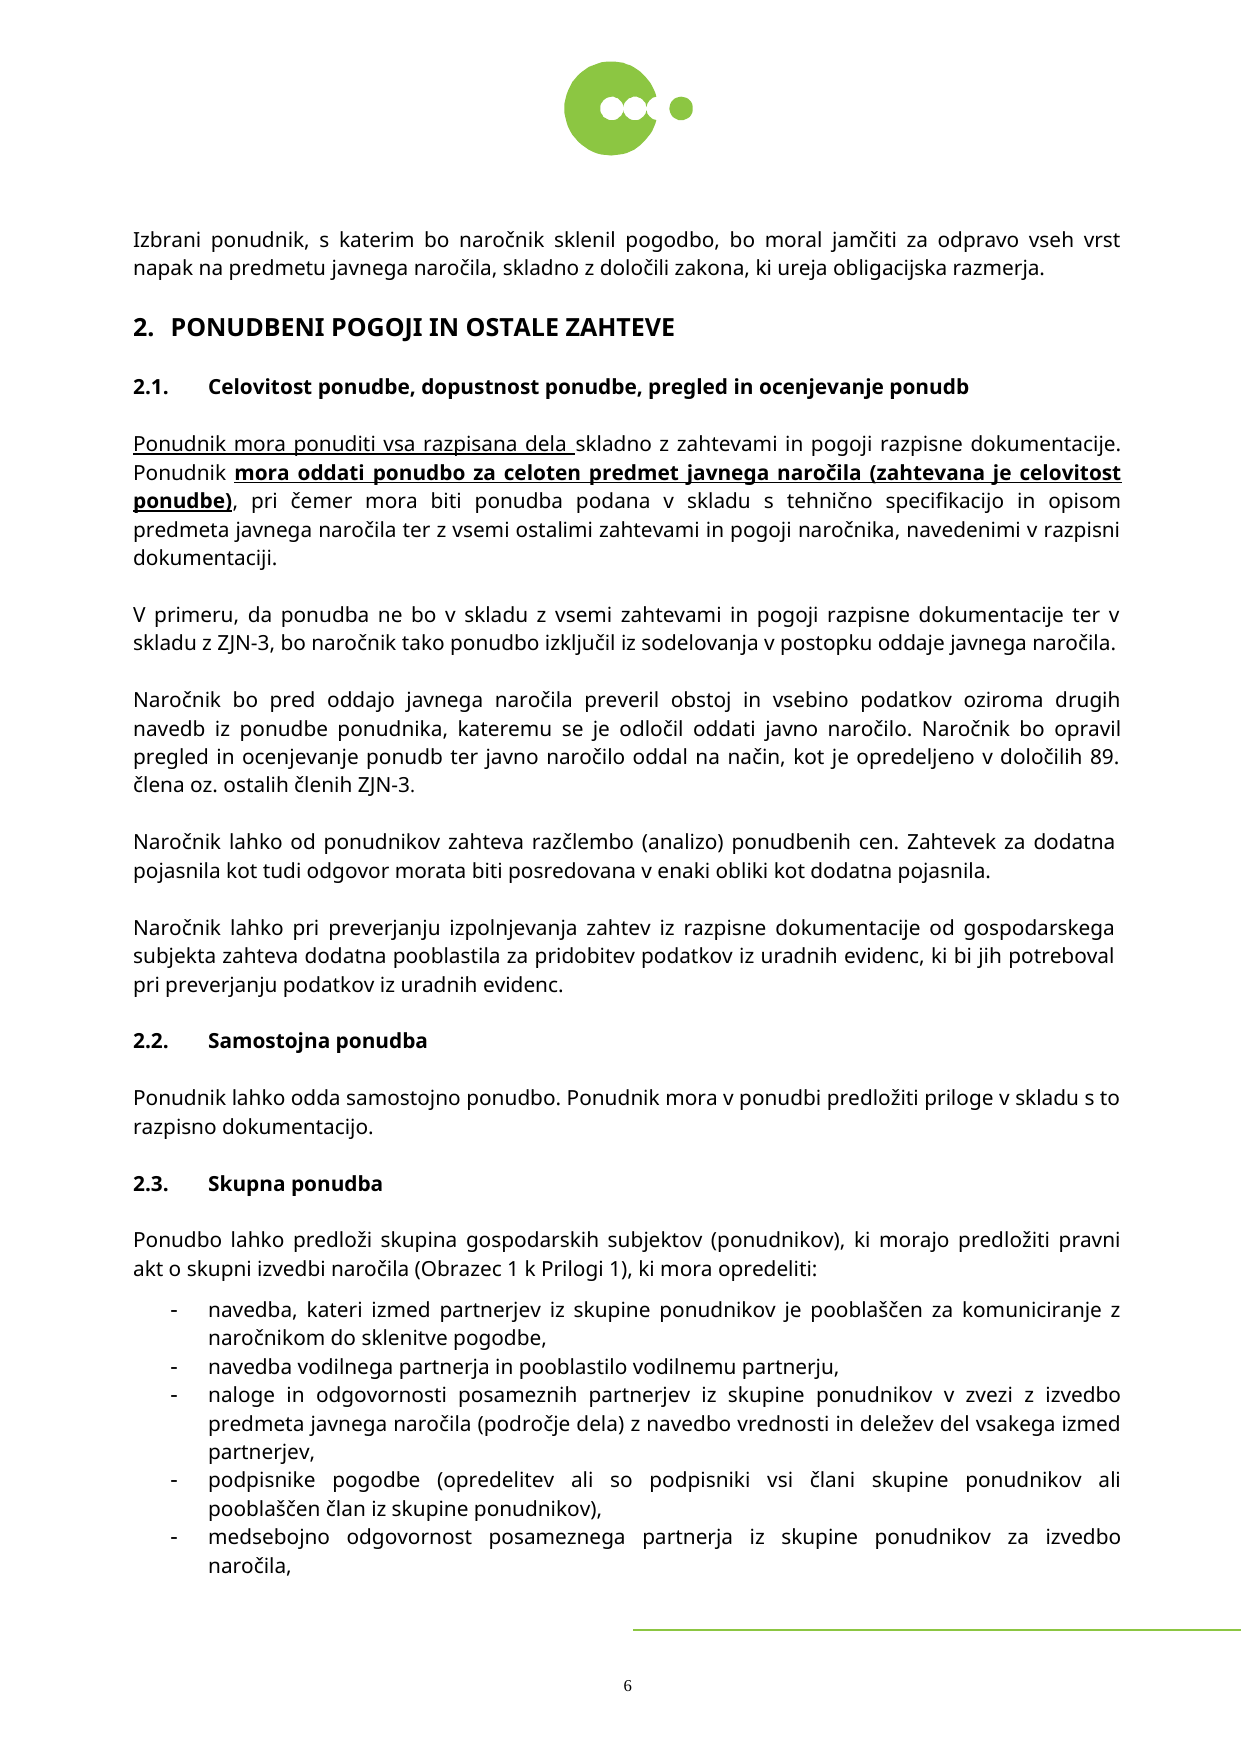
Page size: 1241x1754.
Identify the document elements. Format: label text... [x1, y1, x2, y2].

list Skupna ponudba [133, 1169, 1122, 1197]
list Celovitost ponudbe, dopustnost ponudbe, pregled in ocenjevanje ponudb [133, 372, 1122, 401]
text Naročnik lahko od ponudnikov zahteva razčlembo (analizo) ponudbenih cen. Zahtevek za dodatna pojasnila kot tudi odgovor morata biti posredovana v enaki obliki kot dodatna pojasnila. [133, 827, 1116, 884]
text Ponudbo lahko predloži skupina gospodarskih subjektov (ponudnikov), ki morajo predložiti pravni akt o skupni izvedbi naročila (Obrazec 1 k Prilogi 1), ki mora opredeliti: [133, 1226, 1122, 1282]
list PONUDBENI POGOJI IN OSTALE ZAHTEVE [133, 310, 1122, 344]
list naloge in odgovornosti posameznih partnerjev iz skupine ponudnikov v zvezi z izvedbo predmeta javnega naročila (področje dela) z navedbo vrednosti in deležev del vsakega izmed partnerjev, [170, 1380, 1122, 1466]
list navedba, kateri izmed partnerjev iz skupine ponudnikov je pooblaščen za komuniciranje z naročnikom do sklenitve pogodbe, [170, 1295, 1122, 1352]
text Ponudnik mora ponuditi vsa razpisana dela skladno z zahtevami in pogoji razpisne dokumentacije. Ponudnik mora oddati ponudbo za celoten predmet javnega naročila (zahtevana je celovitost ponudbe), pri čemer mora biti ponudba podana v skladu s tehnično specifikacijo in opisom predmeta javnega naročila ter z vsemi ostalimi zahtevami in pogoji naročnika, navedenimi v razpisni dokumentaciji. [133, 429, 1122, 572]
text Izbrani ponudnik, s katerim bo naročnik sklenil pogodbo, bo moral jamčiti za odpravo vseh vrst napak na predmetu javnega naročila, skladno z določili zakona, ki ureja obligacijska razmerja. [133, 225, 1122, 282]
text Naročnik lahko pri preverjanju izpolnjevanja zahtev iz razpisne dokumentacije od gospodarskega subjekta zahteva dodatna pooblastila za pridobitev podatkov iz uradnih evidenc, ki bi jih potreboval pri preverjanju podatkov iz uradnih evidenc. [133, 913, 1116, 998]
list podpisnike pogodbe (opredelitev ali so podpisniki vsi člani skupine ponudnikov ali pooblaščen član iz skupine ponudnikov), [170, 1466, 1122, 1522]
text Ponudnik lahko odda samostojno ponudbo. Ponudnik mora v ponudbi predložiti priloge v skladu s to razpisno dokumentacijo. [133, 1083, 1122, 1140]
list navedba vodilnega partnerja in pooblastilo vodilnemu partnerju, [170, 1352, 1122, 1380]
text Naročnik bo pred oddajo javnega naročila preveril obstoj in vsebino podatkov oziroma drugih navedb iz ponudbe ponudnika, kateremu se je odločil oddati javno naročilo. Naročnik bo opravil pregled in ocenjevanje ponudb ter javno naročilo oddal na način, kot je opredeljeno v določilih 89. člena oz. ostalih členih ZJN-3. [133, 685, 1122, 799]
list medsebojno odgovornost posameznega partnerja iz skupine ponudnikov za izvedbo naročila, [170, 1522, 1122, 1579]
text V primeru, da ponudba ne bo v skladu z vsemi zahtevami in pogoji razpisne dokumentacije ter v skladu z ZJN-3, bo naročnik tako ponudbo izključil iz sodelovanja v postopku oddaje javnega naročila. [133, 600, 1122, 657]
list Samostojna ponudba [133, 1027, 1122, 1055]
